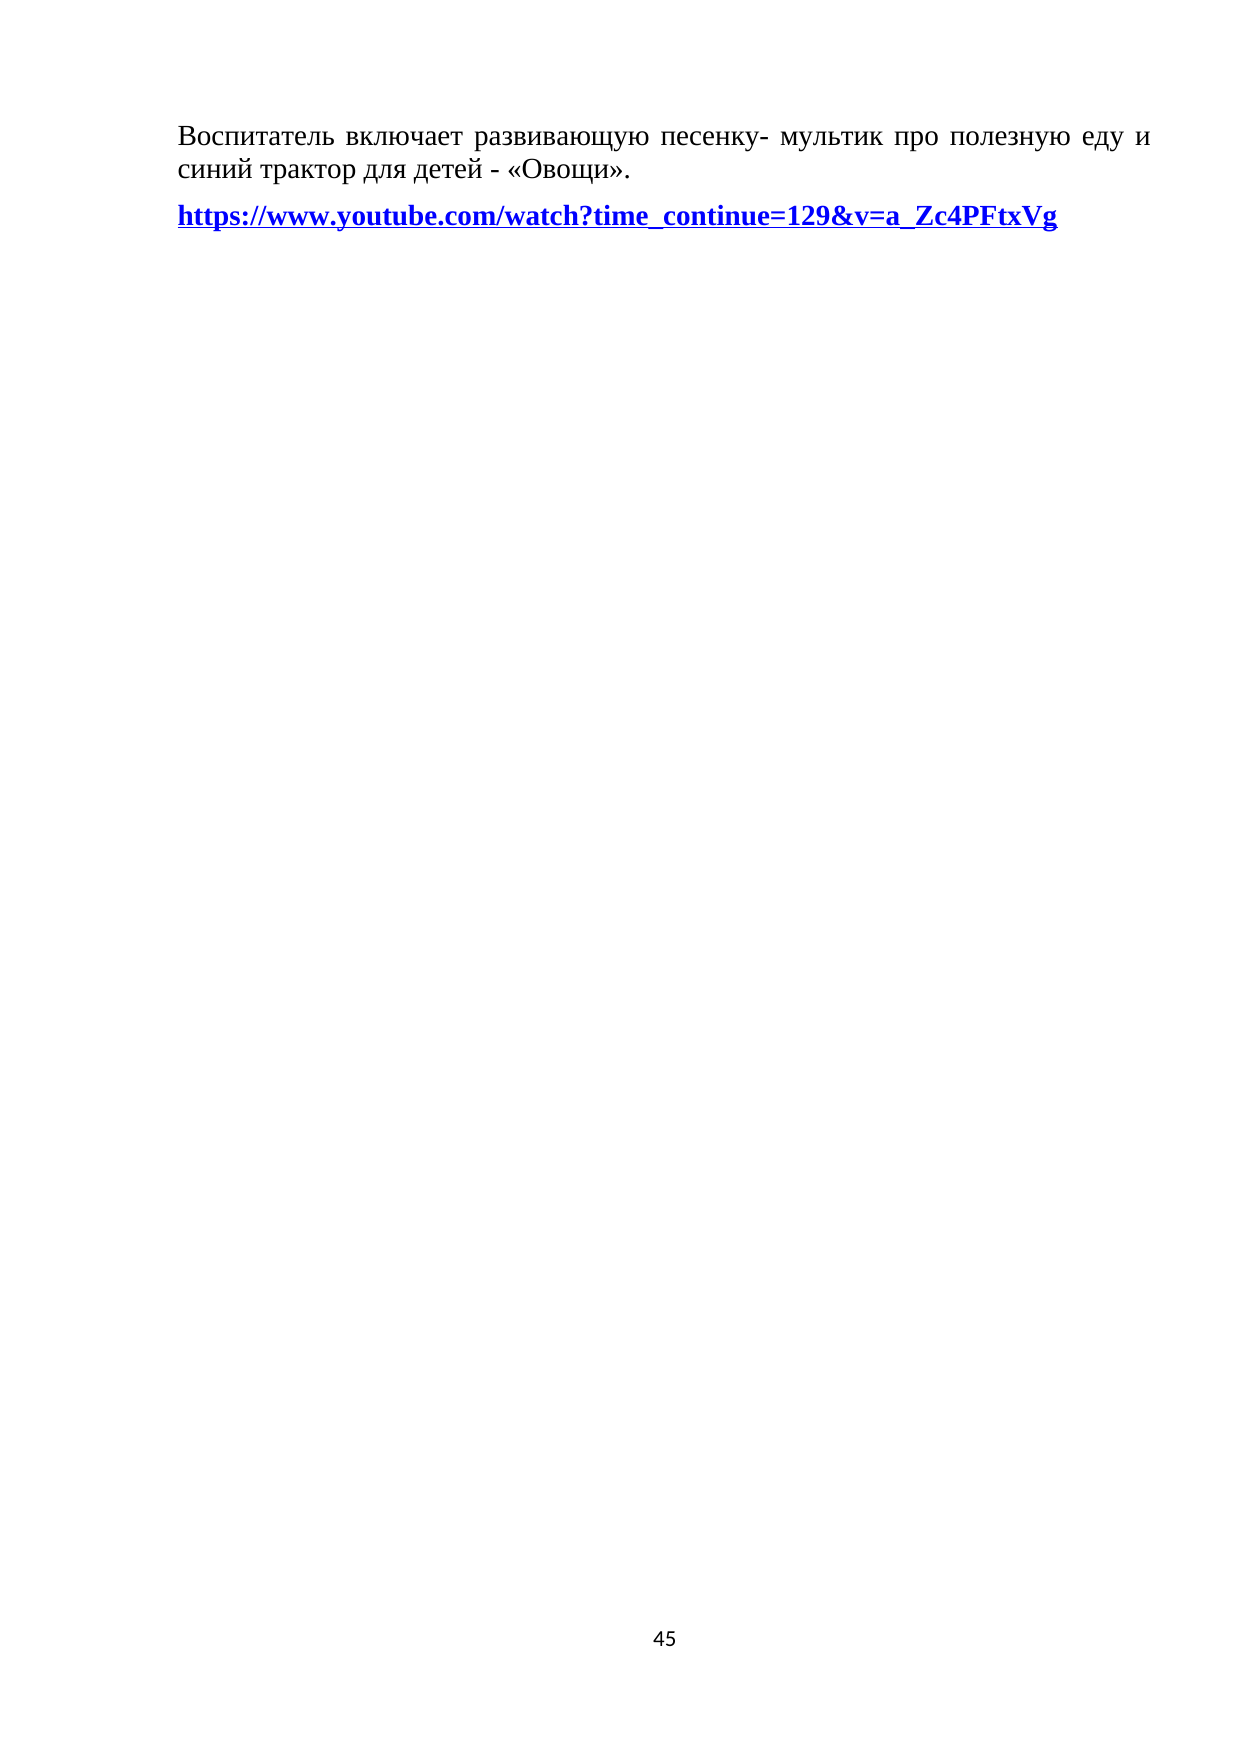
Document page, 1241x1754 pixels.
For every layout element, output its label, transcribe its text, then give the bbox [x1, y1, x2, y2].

text Воспитатель включает развивающую песенку- мультик про полезную еду и синий трактор для детей - «Овощи». [177, 118, 1152, 185]
text https://www.youtube.com/watch?time_continue=129&v=a_Zc4PFtxVg [177, 198, 1152, 231]
